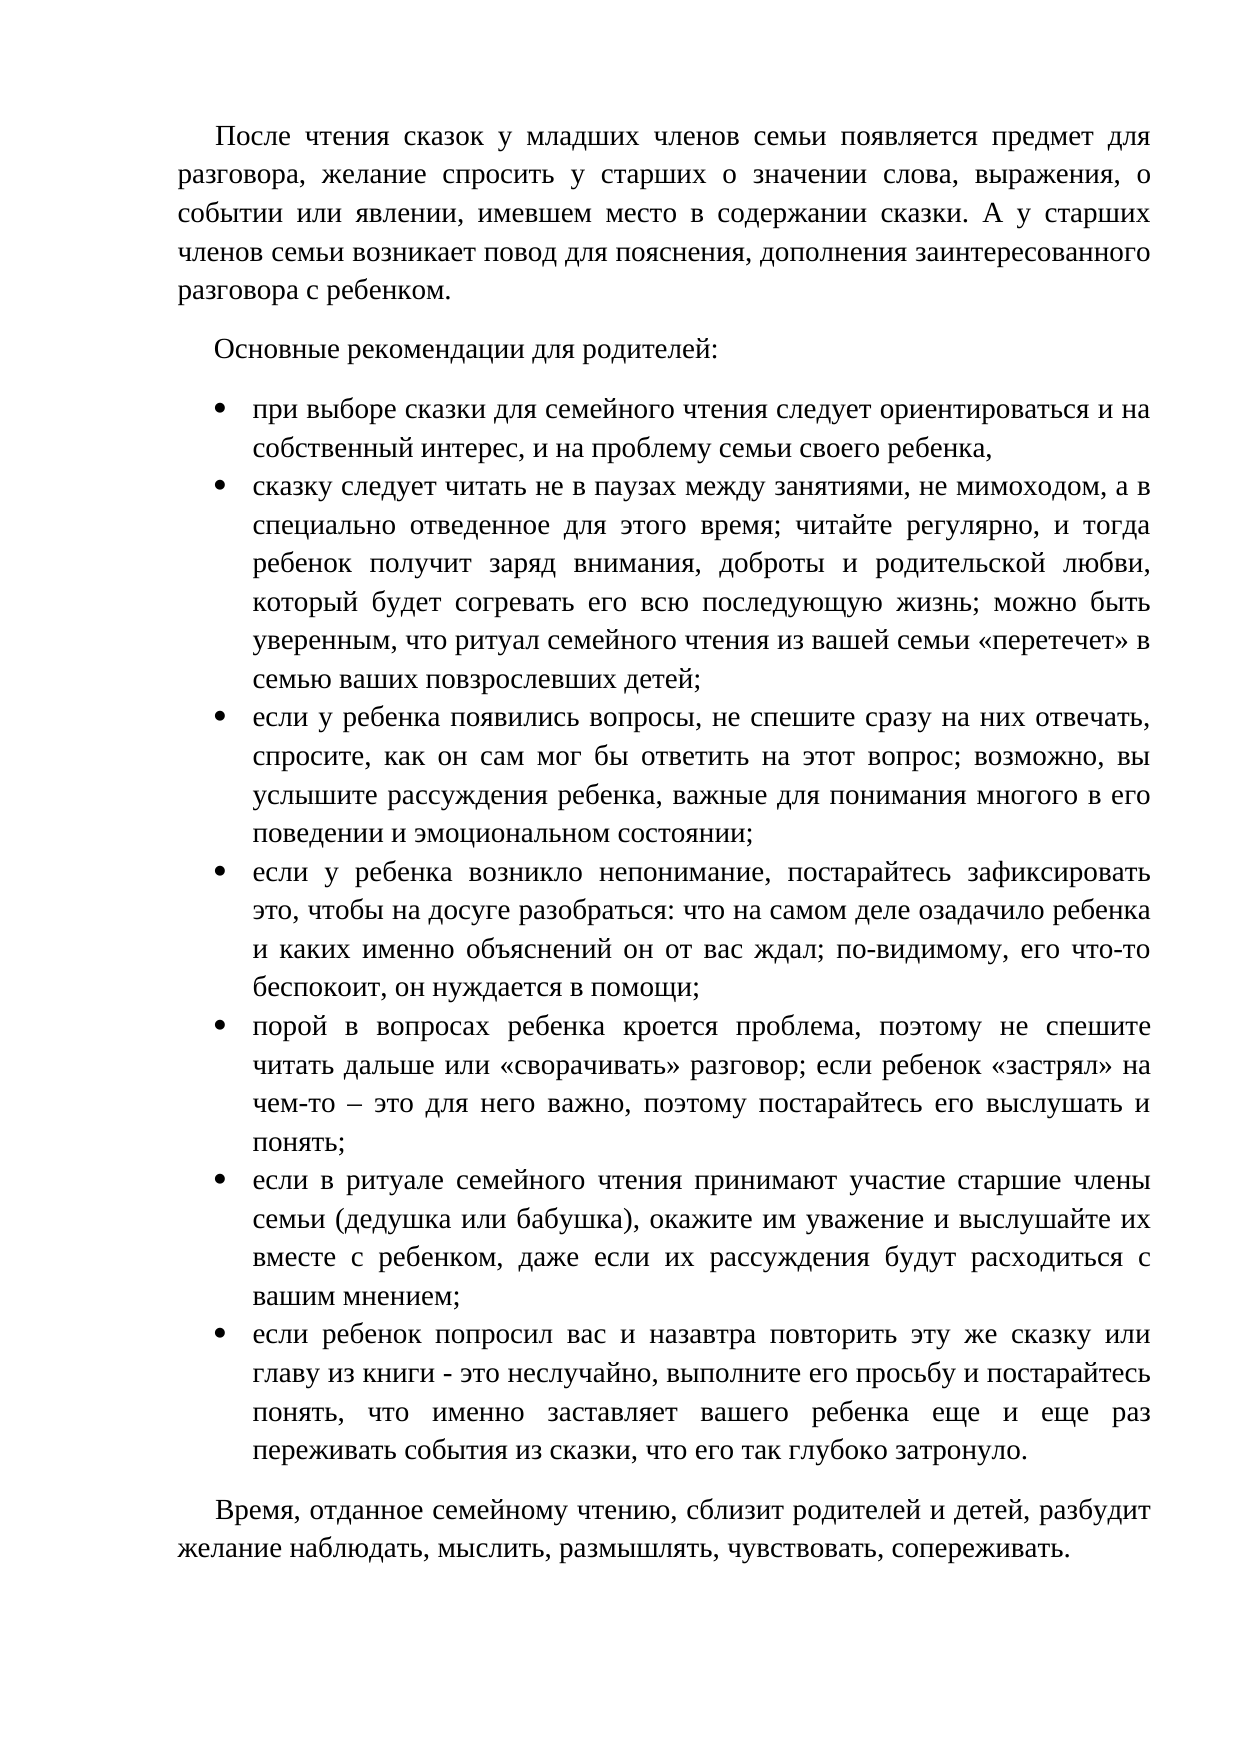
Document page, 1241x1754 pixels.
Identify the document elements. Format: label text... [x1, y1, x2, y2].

text Основные рекомендации для родителей: [177, 332, 1152, 365]
list при выборе сказки для семейного чтения следует ориентироваться и на собственный интерес, и на проблему семьи своего ребенка, [215, 391, 1152, 463]
text После чтения сказок у младших членов семьи появляется предмет для разговора, желание спросить у старших о значении слова, выражения, о событии или явлении, имевшем место в содержании сказки. А у старших членов семьи возникает повод для пояснения, дополнения заинтересованного разговора с ребенком. [177, 118, 1152, 306]
list если у ребенка появились вопросы, не спешите сразу на них отвечать, спросите, как он сам мог бы ответить на этот вопрос; возможно, вы услышите рассуждения ребенка, важные для понимания многого в его поведении и эмоциональном состоянии; [215, 699, 1152, 849]
list сказку следует читать не в паузах между занятиями, не мимоходом, а в специально отведенное для этого время; читайте регулярно, и тогда ребенок получит заряд внимания, доброты и родительской любви, который будет согревать его всю последующую жизнь; можно быть уверенным, что ритуал семейного чтения из вашей семьи «перетечет» в семью ваших повзрослевших детей; [215, 468, 1152, 694]
list порой в вопросах ребенка кроется проблема, поэтому не спешите читать дальше или «сворачивать» разговор; если ребенок «застрял» на чем-то – это для него важно, поэтому постарайтесь его выслушать и понять; [215, 1008, 1152, 1157]
list если в ритуале семейного чтения принимают участие старшие члены семьи (дедушка или бабушка), окажите им уважение и выслушайте их вместе с ребенком, даже если их рассуждения будут расходиться с вашим мнением; [215, 1162, 1152, 1312]
text Время, отданное семейному чтению, сблизит родителей и детей, разбудит желание наблюдать, мыслить, размышлять, чувствовать, сопереживать. [177, 1492, 1152, 1564]
list если у ребенка возникло непонимание, постарайтесь зафиксировать это, чтобы на досуге разобраться: что на самом деле озадачило ребенка и каких именно объяснений он от вас ждал; по-видимому, его что-то беспокоит, он нуждается в помощи; [215, 854, 1152, 1003]
list если ребенок попросил вас и назавтра повторить эту же сказку или главу из книги - это неслучайно, выполните его просьбу и постарайтесь понять, что именно заставляет вашего ребенка еще и еще раз переживать события из сказки, что его так глубоко затронуло. [215, 1317, 1152, 1466]
